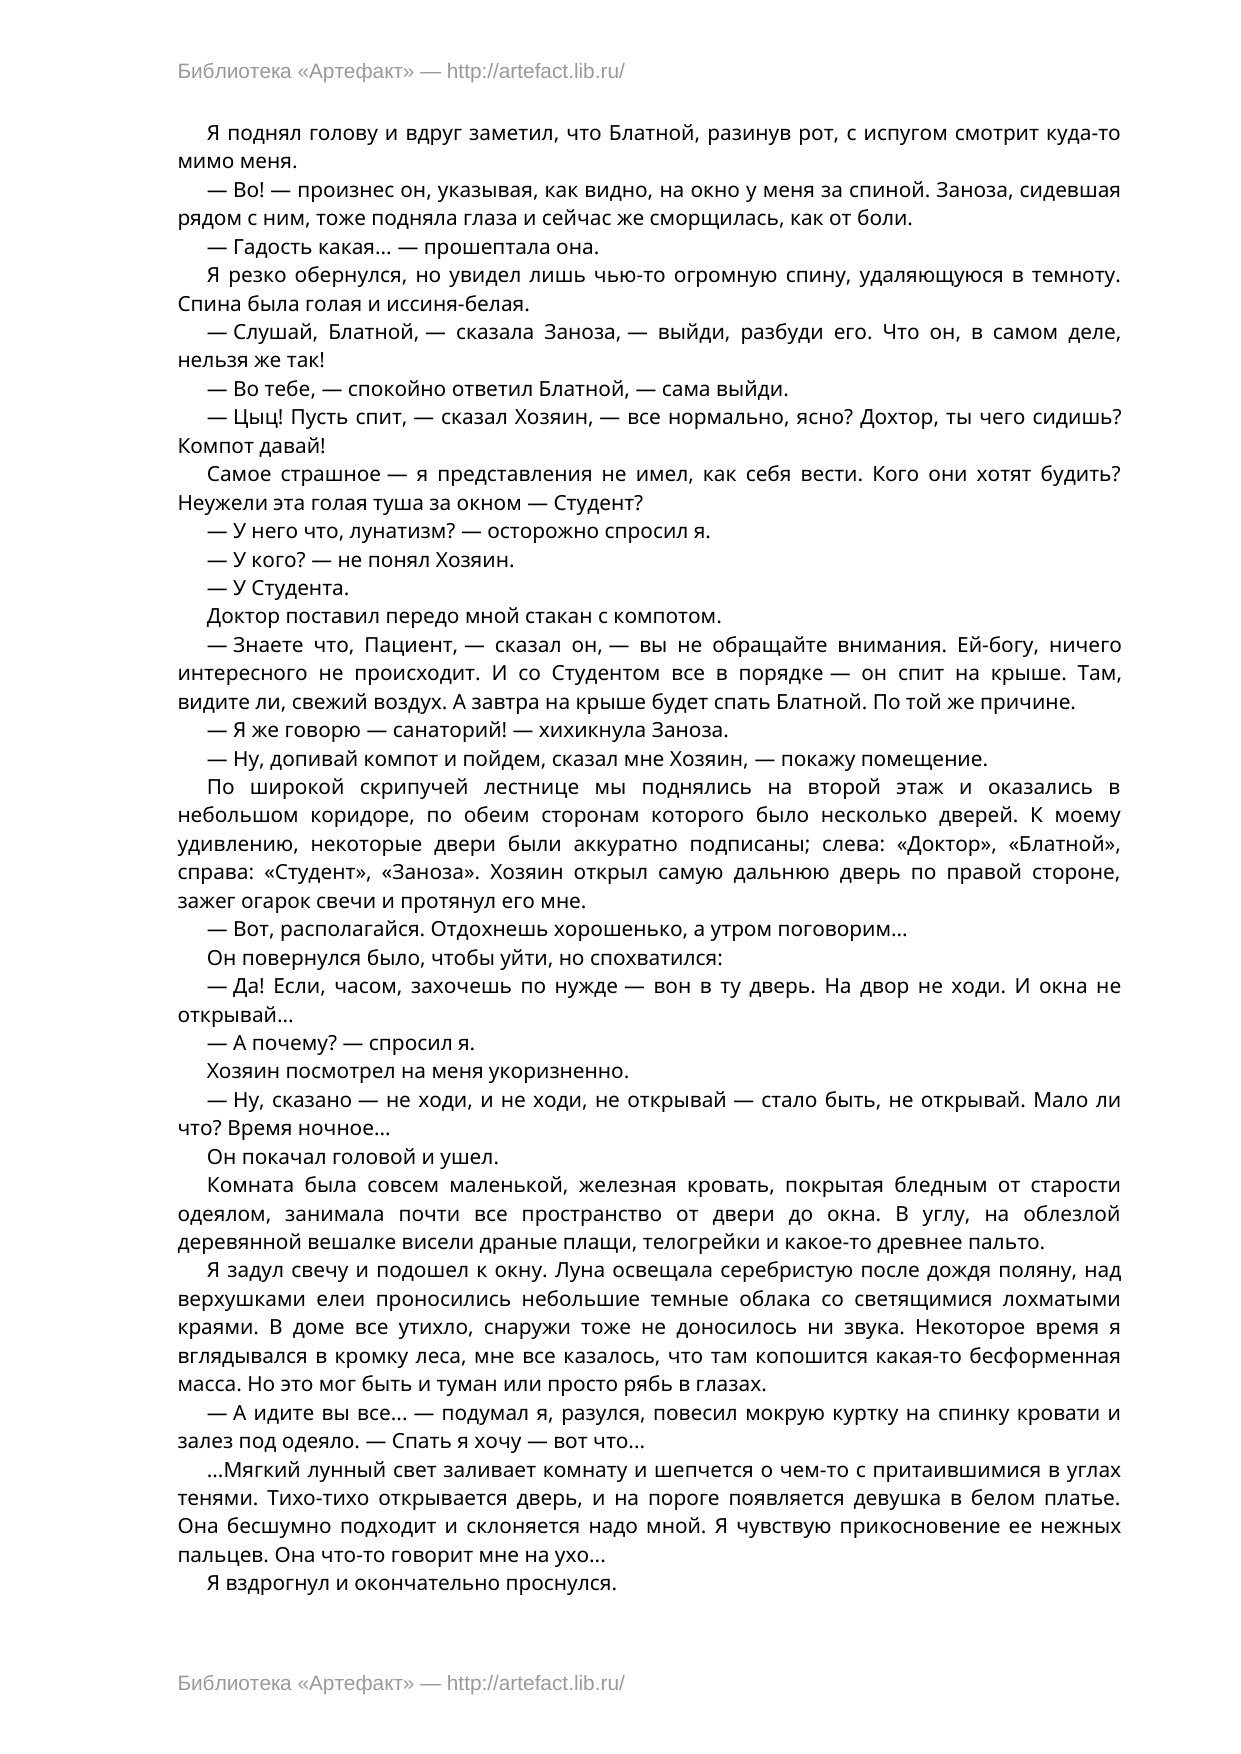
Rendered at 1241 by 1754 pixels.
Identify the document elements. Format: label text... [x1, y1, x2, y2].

text — Ну, допивай компот и пойдем, сказал мне Хозяин, — покажу помещение. [177, 744, 1122, 772]
text — Во тебе, — спокойно ответил Блатной, — сама выйди. [177, 374, 1122, 402]
text По широкой скрипучей лестнице мы поднялись на второй этаж и оказались в небольшом коридоре, по обеим сторонам которого было несколько дверей. К моему удивлению, некоторые двери были аккуратно подписаны; слева: «Доктор», «Блатной», справа: «Студент», «Заноза». Хозяин открыл самую дальнюю дверь по правой стороне, зажег огарок свечи и протянул его мне. [177, 772, 1122, 914]
text — Вот, располагайся. Отдохнешь хорошенько, а утром поговорим... [177, 914, 1122, 943]
text — А идите вы все... — подумал я, разулся, повесил мокрую куртку на спинку кровати и залез под одеяло. — Спать я хочу — вот что... [177, 1398, 1122, 1455]
text Хозяин посмотрел на меня укоризненно. [177, 1057, 1122, 1085]
text Я вздрогнул и окончательно проснулся. [177, 1568, 1122, 1597]
text Я резко обернулся, но увидел лишь чью-то огромную спину, удаляющуюся в темноту. Спина была голая и иссиня-белая. [177, 260, 1122, 317]
text Он покачал головой и ушел. [177, 1142, 1122, 1170]
text — У Студента. [177, 573, 1122, 602]
text Я поднял голову и вдруг заметил, что Блатной, разинув рот, с испугом смотрит куда-то мимо меня. [177, 118, 1122, 175]
text Он повернулся было, чтобы уйти, но спохватился: [177, 943, 1122, 971]
text — Во! — произнес он, указывая, как видно, на окно у меня за спиной. Заноза, сидевшая рядом с ним, тоже подняла глаза и сейчас же сморщилась, как от боли. [177, 175, 1122, 232]
text — А почему? — спросил я. [177, 1028, 1122, 1057]
text — Цыц! Пусть спит, — сказал Хозяин, — все нормально, ясно? Дохтор, ты чего сидишь? Компот давай! [177, 402, 1122, 459]
text — Знаете что, Пациент, — сказал он, — вы не обращайте внимания. Ей-богу, ничего интересного не происходит. И со Студентом все в порядке — он спит на крыше. Там, видите ли, свежий воздух. А завтра на крыше будет спать Блатной. По той же причине. [177, 630, 1122, 715]
text — Слушай, Блатной, — сказала Заноза, — выйди, разбуди его. Что он, в самом деле, нельзя же так! [177, 317, 1122, 374]
text Доктор поставил передо мной стакан с компотом. [177, 602, 1122, 630]
text ...Мягкий лунный свет заливает комнату и шепчется о чем-то с притаившимися в углах тенями. Тихо-тихо открывается дверь, и на пороге появляется девушка в белом платье. Она бесшумно подходит и склоняется надо мной. Я чувствую прикосновение ее нежных пальцев. Она что-то говорит мне на ухо... [177, 1455, 1122, 1568]
text — Да! Если, часом, захочешь по нужде — вон в ту дверь. На двор не ходи. И окна не открывай... [177, 971, 1122, 1028]
text — Гадость какая... — прошептала она. [177, 232, 1122, 260]
text — Я же говорю — санаторий! — хихикнула Заноза. [177, 715, 1122, 744]
text — У кого? — не понял Хозяин. [177, 545, 1122, 573]
text — Ну, сказано — не ходи, и не ходи, не открывай — стало быть, не открывай. Мало ли что? Время ночное... [177, 1085, 1122, 1142]
text — У него что, лунатизм? — осторожно спросил я. [177, 516, 1122, 545]
text Я задул свечу и подошел к окну. Луна освещала серебристую после дождя поляну, над верхушками елеи проносились небольшие темные облака со светящимися лохматыми краями. В доме все утихло, снаружи тоже не доносилось ни звука. Некоторое время я вглядывался в кромку леса, мне все казалось, что там копошится какая-то бесформенная масса. Но это мог быть и туман или просто рябь в глазах. [177, 1256, 1122, 1398]
text Самое страшное — я представления не имел, как себя вести. Кого они хотят будить? Неужели эта голая туша за окном — Студент? [177, 459, 1122, 516]
text Комната была совсем маленькой, железная кровать, покрытая бледным от старости одеялом, занимала почти все пространство от двери до окна. В углу, на облезлой деревянной вешалке висели драные плащи, телогрейки и какое-то древнее пальто. [177, 1170, 1122, 1256]
